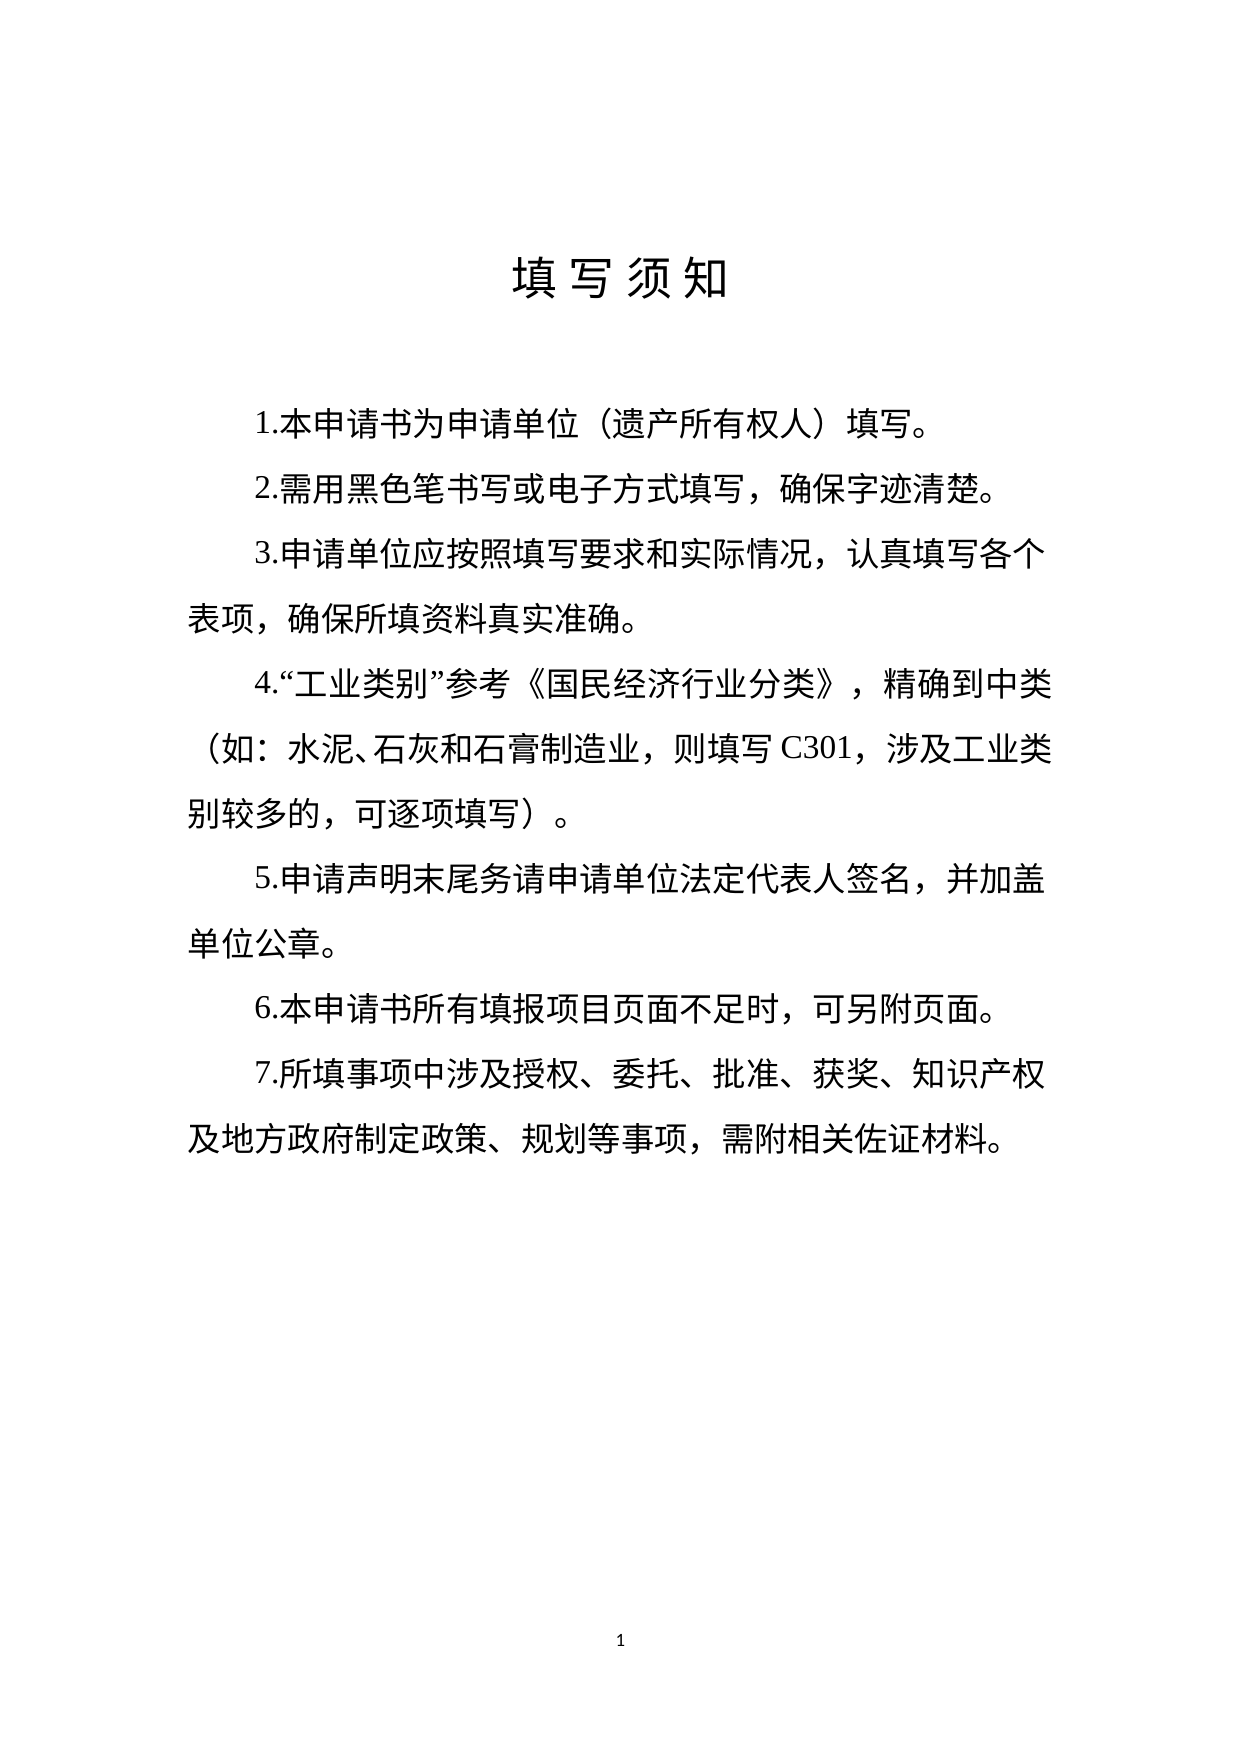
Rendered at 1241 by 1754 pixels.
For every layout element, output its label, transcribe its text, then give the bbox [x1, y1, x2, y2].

text 6.本申请书所有填报项目页面不足时，可另附页面。 [187, 974, 1053, 1039]
text 1.本申请书为申请单位（遗产所有权人）填写。 [187, 389, 1053, 454]
text 4.“工业类别”参考《国民经济行业分类》，精确到中类（如：水泥、石灰和石膏制造业，则填写C301，涉及工业类别较多的，可逐项填写）。 [187, 649, 1053, 844]
text 3.申请单位应按照填写要求和实际情况，认真填写各个表项，确保所填资料真实准确。 [187, 519, 1053, 649]
text 5.申请声明末尾务请申请单位法定代表人签名，并加盖单位公章。 [187, 844, 1053, 974]
text 填 写 须 知 [187, 227, 1053, 324]
text 2.需用黑色笔书写或电子方式填写，确保字迹清楚。 [187, 454, 1053, 519]
text 及地方政府制定政策、规划等事项，需附相关佐证材料。 [187, 1104, 1053, 1169]
text 7.所填事项中涉及授权、委托、批准、获奖、知识产权 [187, 1039, 1053, 1104]
